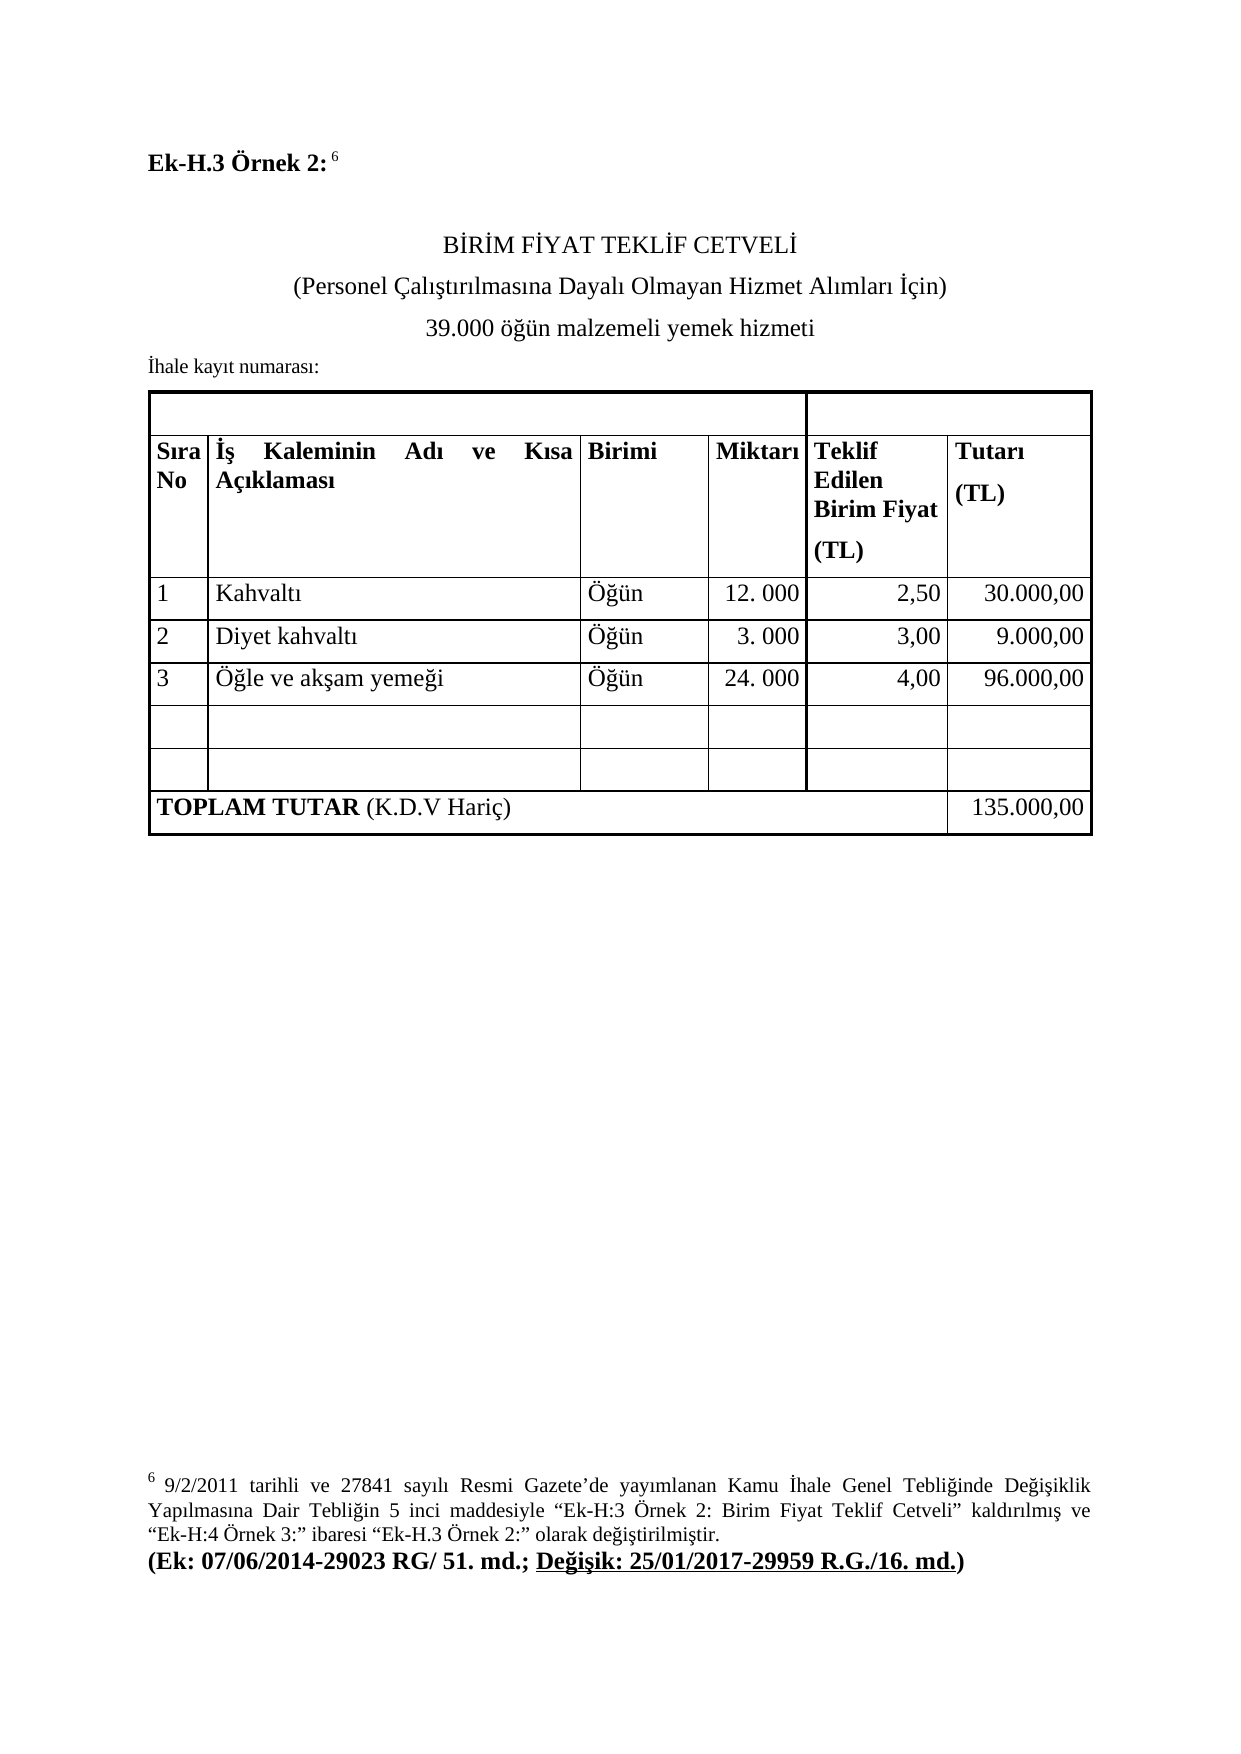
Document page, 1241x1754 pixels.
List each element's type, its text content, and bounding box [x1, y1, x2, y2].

text (Ek: 07/06/2014-29023 RG/ 51. md.; Değişik: 25/01/2017-29959 R.G./16. md.) [148, 1546, 1093, 1574]
table_cell 24. 000 [709, 664, 805, 705]
table_cell Birimi [581, 436, 708, 576]
table_cell Tutarı (TL) [948, 436, 1090, 576]
table_cell [709, 749, 805, 790]
table_cell Teklif Edilen Birim Fiyat (TL) [808, 436, 947, 576]
table_cell 135.000,00 [948, 792, 1090, 833]
table_cell 4,00 [808, 664, 947, 705]
table_cell İş Kaleminin Adı ve Kısa Açıklaması [209, 436, 580, 576]
table_cell 12. 000 [709, 578, 805, 619]
table_cell [808, 706, 947, 748]
text BİRİM FİYAT TEKLİF CETVELİ [148, 230, 1093, 259]
table_cell [709, 706, 805, 748]
table_cell Öğün [581, 664, 708, 705]
table_cell 3,00 [808, 621, 947, 662]
table_cell 30.000,00 [948, 578, 1090, 619]
table_header [151, 394, 805, 435]
table_cell [209, 749, 580, 790]
table_cell [581, 749, 708, 790]
table_cell 1 [151, 578, 207, 619]
table_cell 2 [151, 621, 207, 662]
table_cell [209, 706, 580, 748]
table_cell Diyet kahvaltı [209, 621, 580, 662]
text 6 9/2/2011 tarihli ve 27841 sayılı Resmi Gazete’de yayımlanan Kamu İhale Genel Tebliğinde Değişiklik Yapılmasına Dair Tebliğin 5 inci maddesiyle “Ek-H:3 Örnek 2: Birim Fiyat Teklif Cetveli” kaldırılmış ve “Ek-H:4 Örnek 3:” ibaresi “Ek-H.3 Örnek 2:” olarak değiştirilmiştir. [148, 1469, 1093, 1546]
table_header [808, 394, 1090, 435]
table_cell [948, 749, 1090, 790]
table_cell Miktarı [709, 436, 805, 576]
table_cell 96.000,00 [948, 664, 1090, 705]
table_cell Öğün [581, 578, 708, 619]
text İhale kayıt numarası: [148, 354, 1093, 378]
table_cell 2,50 [808, 578, 947, 619]
table_cell 3. 000 [709, 621, 805, 662]
table_cell [581, 706, 708, 748]
table_cell Kahvaltı [209, 578, 580, 619]
table_cell 3 [151, 664, 207, 705]
text (Personel Çalıştırılmasına Dayalı Olmayan Hizmet Alımları İçin) [148, 271, 1093, 300]
table_cell Öğle ve akşam yemeği [209, 664, 580, 705]
table_cell Sıra No [151, 436, 207, 576]
text Ek-H.3 Örnek 2: 6 [148, 148, 1093, 176]
table_cell [948, 706, 1090, 748]
table_cell 9.000,00 [948, 621, 1090, 662]
table_cell Öğün [581, 621, 708, 662]
table_cell [808, 749, 947, 790]
table_cell [151, 749, 207, 790]
table_cell TOPLAM TUTAR (K.D.V Hariç) [151, 792, 947, 833]
table_cell [151, 706, 207, 748]
text 39.000 öğün malzemeli yemek hizmeti [148, 313, 1093, 341]
